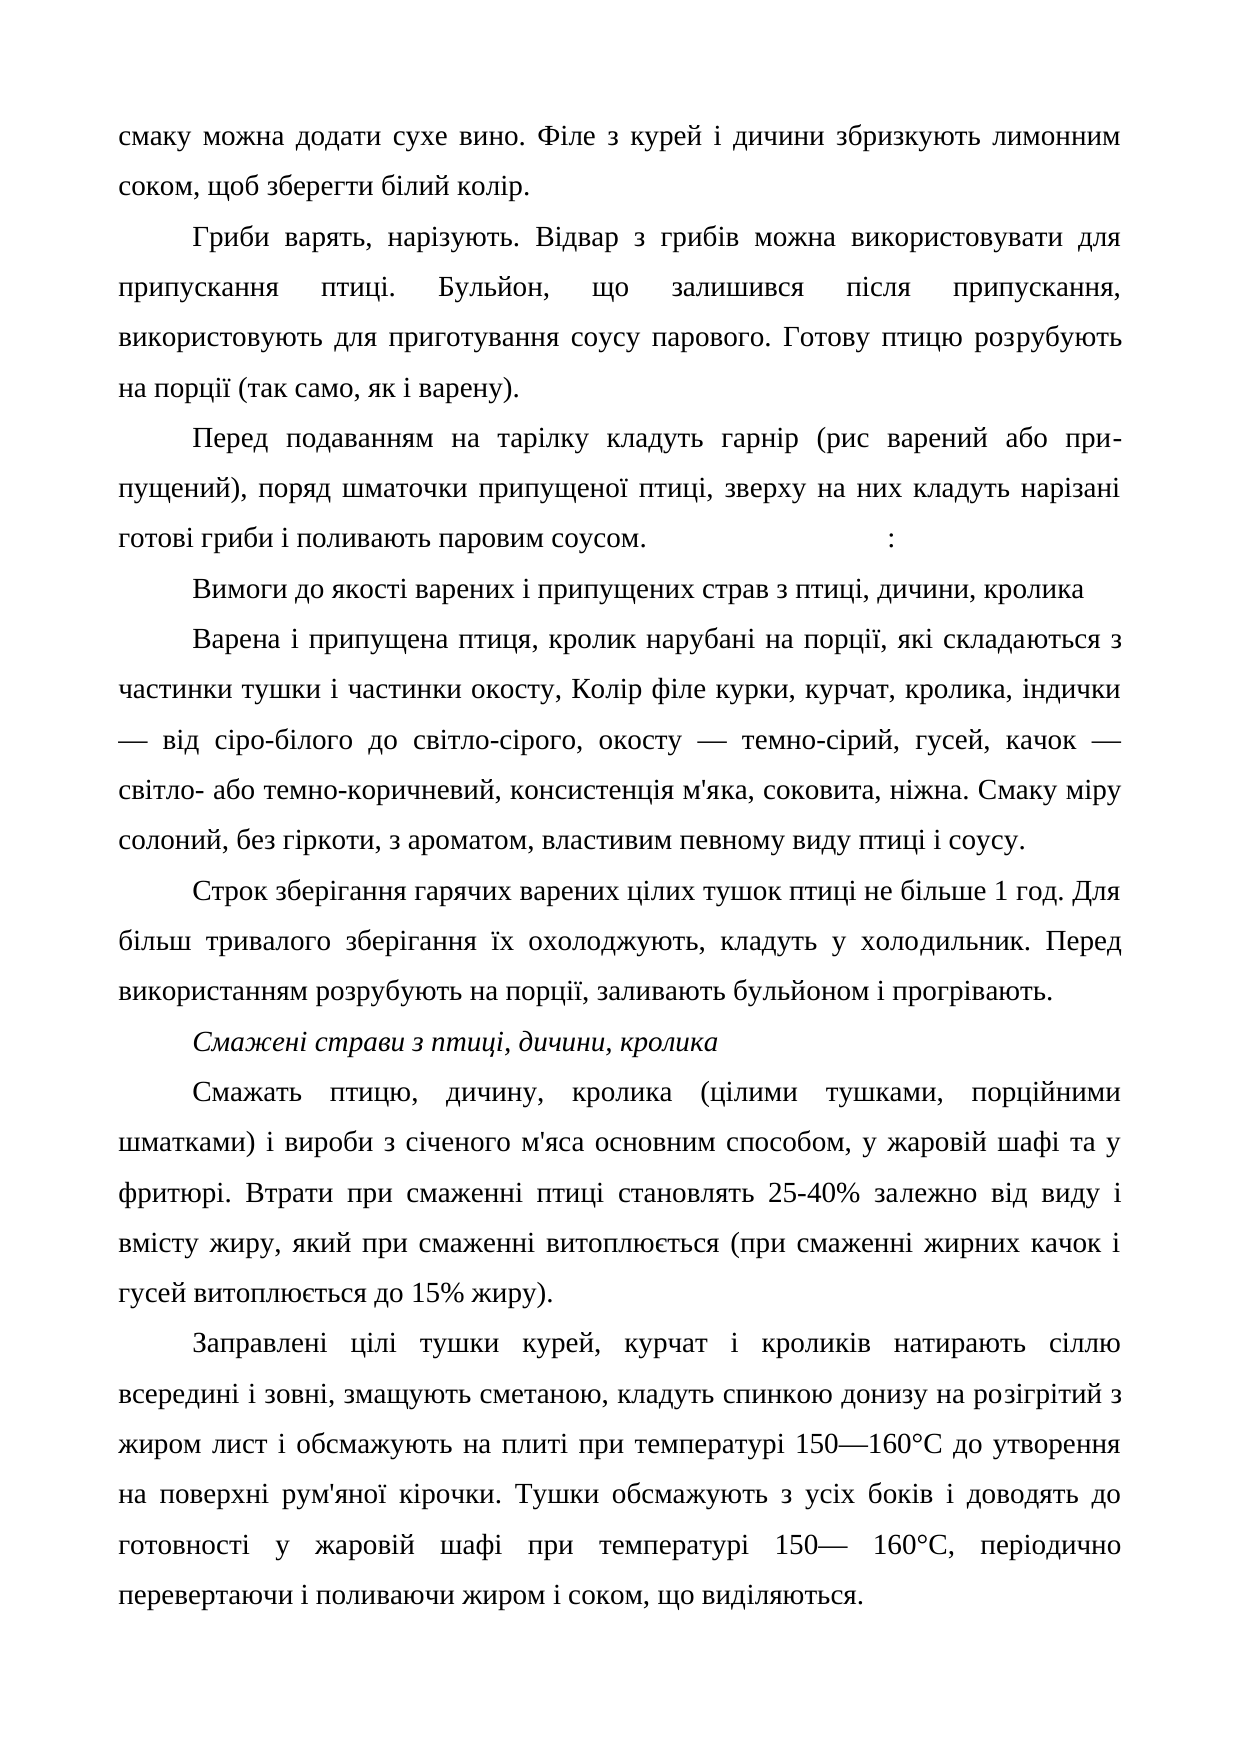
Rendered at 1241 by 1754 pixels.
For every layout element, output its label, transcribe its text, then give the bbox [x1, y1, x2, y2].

text Смажать птицю, дичину, кролика (цілими тушками, порційними шматками) і вироби з січеного м'яса основним способом, у жаровій шафі та у фритюрі. Втрати при смаженні птиці становлять 25-40% залежно від виду і вмісту жиру, який при смаженні витоплюється (при смаженні жирних качок і гусей витоплюється до 15% жиру). [118, 1074, 1122, 1309]
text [118, 118, 1122, 202]
subtitle Смажені страви з птиці, дичини, кролика [118, 1024, 1122, 1057]
text Вимоги до якості варених і припущених страв з птиці, дичини, кролика [118, 571, 1122, 604]
text Перед подаванням на тарілку кладуть гарнір (рис варений або припущений), поряд шматочки припущеної птиці, зверху на них кладуть нарізані готові гриби і поливають паровим соусом. : [118, 420, 1122, 554]
text Строк зберігання гарячих варених цілих тушок птиці не більше 1 год. Для більш тривалого зберігання їх охолоджують, кладуть у холодильник. Перед використанням розрубують на порції, заливають бульйоном і прогрівають. [118, 873, 1122, 1007]
text Варена і припущена птиця, кролик нарубані на порції, які складаються з частинки тушки і частинки окосту, Колір філе курки, курчат, кролика, індички — від сіро-білого до світло-сірого, окосту — темно-сірий, гусей, качок — світло- або темно-коричневий, консистенція м'яка, соковита, ніжна. Смаку міру солоний, без гіркоти, з ароматом, властивим певному виду птиці і соусу. [118, 621, 1122, 856]
text Гриби варять, нарізують. Відвар з грибів можна використовувати для припускання птиці. Бульйон, що залишився після припускання, використовують для приготування соусу парового. Готову птицю розрубують на порції (так само, як і варену). [118, 219, 1122, 403]
text Заправлені цілі тушки курей, курчат і кроликів натирають сіллю всередині і зовні, змащують сметаною, кладуть спинкою донизу на розігрітий з жиром лист і обсмажують на плиті при температурі 150—160°С до утворення на поверхні рум'яної кірочки. Тушки обсмажують з усіх боків і доводять до готовності у жаровій шафі при температурі 150— 160°С, періодично перевертаючи і поливаючи жиром і соком, що виділяються. [118, 1326, 1122, 1611]
